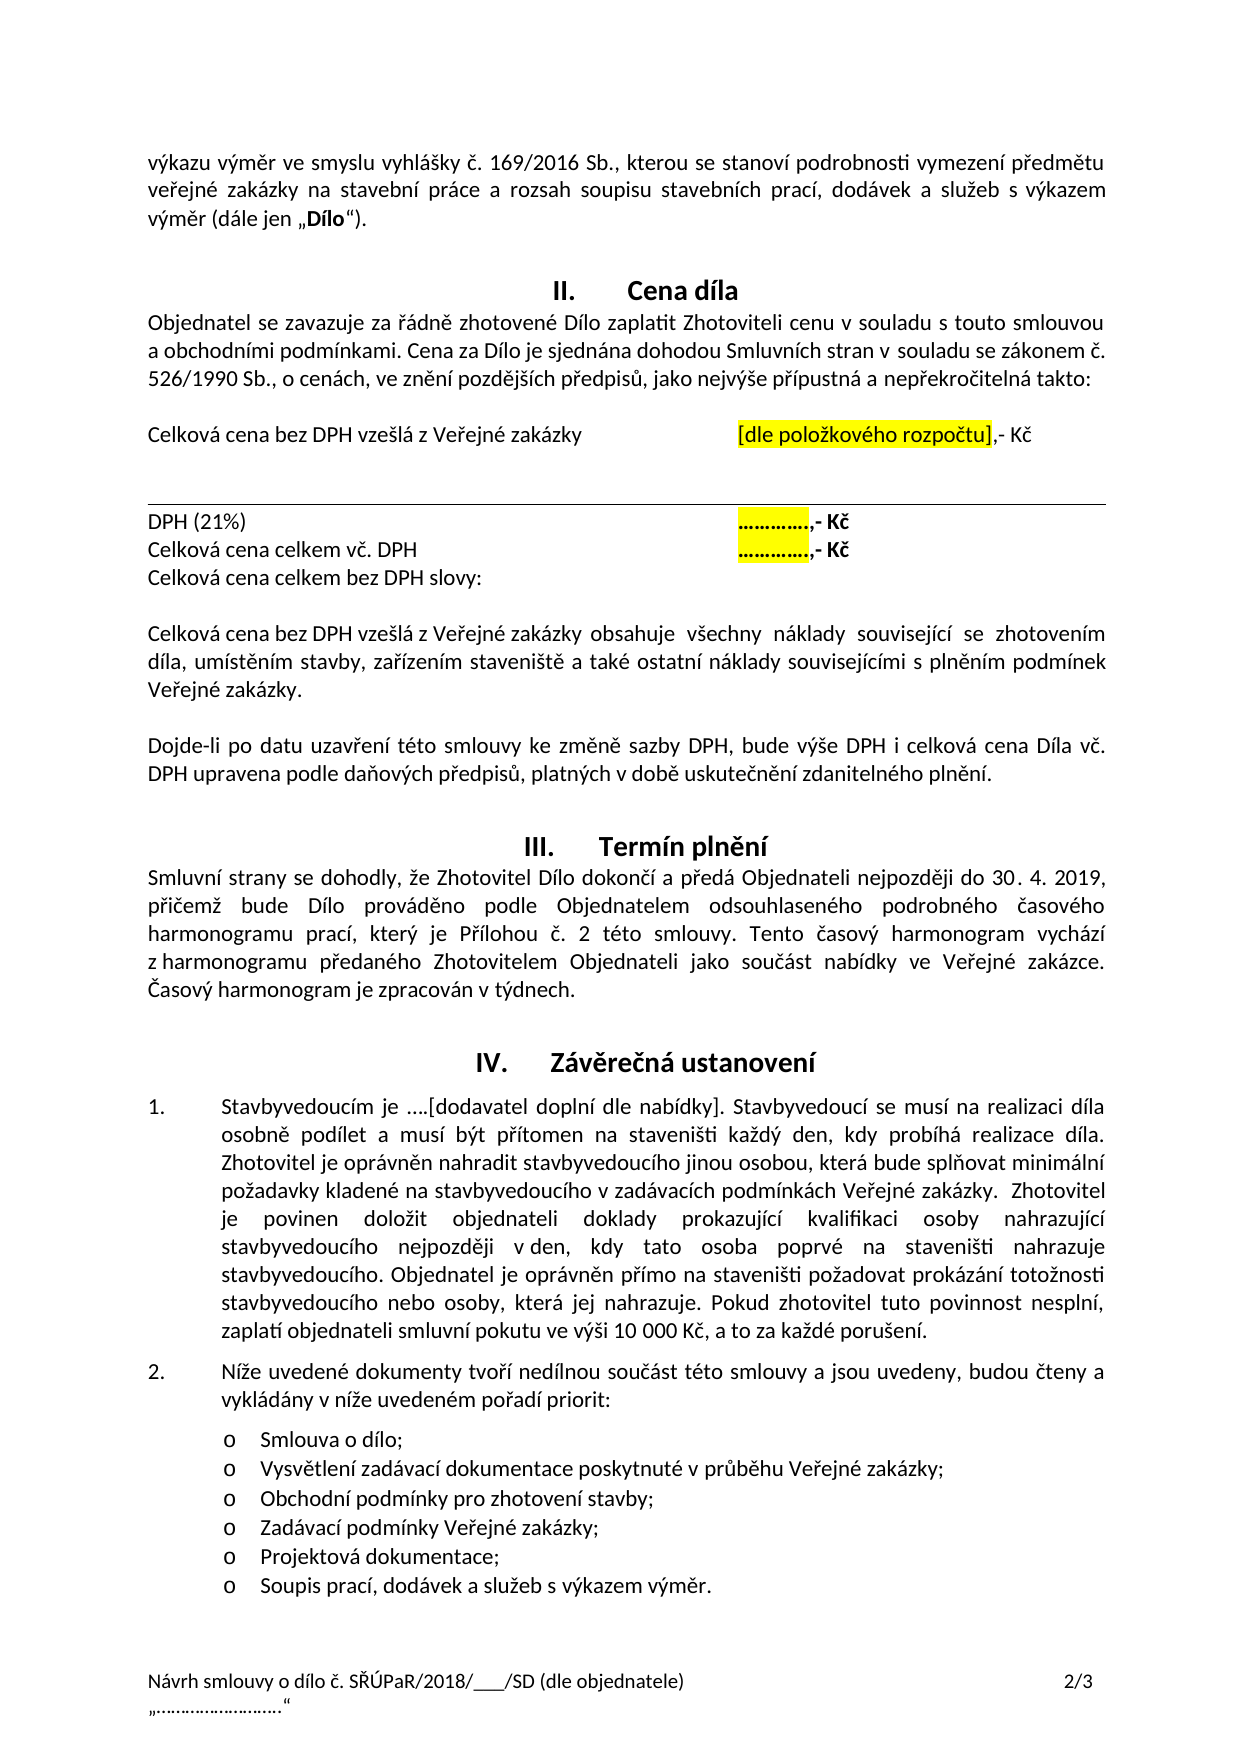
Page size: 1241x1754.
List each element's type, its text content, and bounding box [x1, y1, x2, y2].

list Termín plnění [185, 828, 1106, 863]
text Celková cena celkem vč. DPH ………….,- Kč [148, 535, 738, 563]
text Celková cena bez DPH vzešlá z Veřejné zakázky [dle položkového rozpočtu],- Kč [148, 420, 738, 448]
list Závěrečná ustanovení [185, 1044, 1106, 1080]
list Smlouva o dílo; [223, 1425, 1106, 1454]
list Níže uvedené dokumenty tvoří nedílnou součást této smlouvy a jsou uvedeny, budou čteny a vykládány v níže uvedeném pořadí priorit: [148, 1357, 1106, 1413]
list Projektová dokumentace; [223, 1542, 1106, 1571]
text Celková cena celkem bez DPH slovy: [148, 563, 1106, 591]
text Celková cena celkem vč. DPH ………….,- Kč [809, 535, 1106, 563]
list Stavbyvedoucím je ….[dodavatel doplní dle nabídky]. Stavbyvedoucí se musí na realizaci díla osobně podílet a musí být přítomen na staveništi každý den, kdy probíhá realizace díla. Zhotovitel je oprávněn nahradit stavbyvedoucího jinou osobou, která bude splňovat minimální požadavky kladené na stavbyvedoucího v zadávacích podmínkách Veřejné zakázky. Zhotovitel je povinen doložit objednateli doklady prokazující kvalifikaci osoby nahrazující stavbyvedoucího nejpozději v den, kdy tato osoba poprvé na staveništi nahrazuje stavbyvedoucího. Objednatel je oprávněn přímo na staveništi požadovat prokázání totožnosti stavbyvedoucího nebo osoby, která jej nahrazuje. Pokud zhotovitel tuto povinnost nesplní, zaplatí objednateli smluvní pokutu ve výši 10 000 Kč, a to za každé porušení. [148, 1092, 1106, 1344]
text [148, 148, 1106, 232]
list Vysvětlení zadávací dokumentace poskytnuté v průběhu Veřejné zakázky; [223, 1454, 1106, 1484]
list Cena díla [185, 272, 1106, 308]
text Celková cena bez DPH vzešlá z Veřejné zakázky obsahuje všechny náklady související se zhotovením díla, umístěním stavby, zařízením staveniště a také ostatní náklady souvisejícími s plněním podmínek Veřejné zakázky. [148, 619, 1106, 703]
text Objednatel se zavazuje za řádně zhotovené Dílo zaplatit Zhotoviteli cenu v souladu s touto smlouvou a obchodními podmínkami. Cena za Dílo je sjednána dohodou Smluvních stran v souladu se zákonem č. 526/1990 Sb., o cenách, ve znění pozdějších předpisů, jako nejvýše přípustná a nepřekročitelná takto: [148, 308, 1106, 392]
list Zadávací podmínky Veřejné zakázky; [223, 1513, 1106, 1542]
list Obchodní podmínky pro zhotovení stavby; [223, 1484, 1106, 1513]
list Soupis prací, dodávek a služeb s výkazem výměr. [223, 1571, 1106, 1600]
text Smluvní strany se dohodly, že Zhotovitel Dílo dokončí a předá Objednateli nejpozději do 30. 4. 2019, přičemž bude Dílo prováděno podle Objednatelem odsouhlaseného podrobného časového harmonogramu prací, který je Přílohou č. 2 této smlouvy. Tento časový harmonogram vychází z harmonogramu předaného Zhotovitelem Objednateli jako součást nabídky ve Veřejné zakázce. Časový harmonogram je zpracován v týdnech. [148, 863, 1106, 1003]
text Dojde-li po datu uzavření této smlouvy ke změně sazby DPH, bude výše DPH i celková cena Díla vč. DPH upravena podle daňových předpisů, platných v době uskutečnění zdanitelného plnění. [148, 731, 1106, 787]
text DPH (21%) ………….,- Kč [148, 505, 1106, 535]
